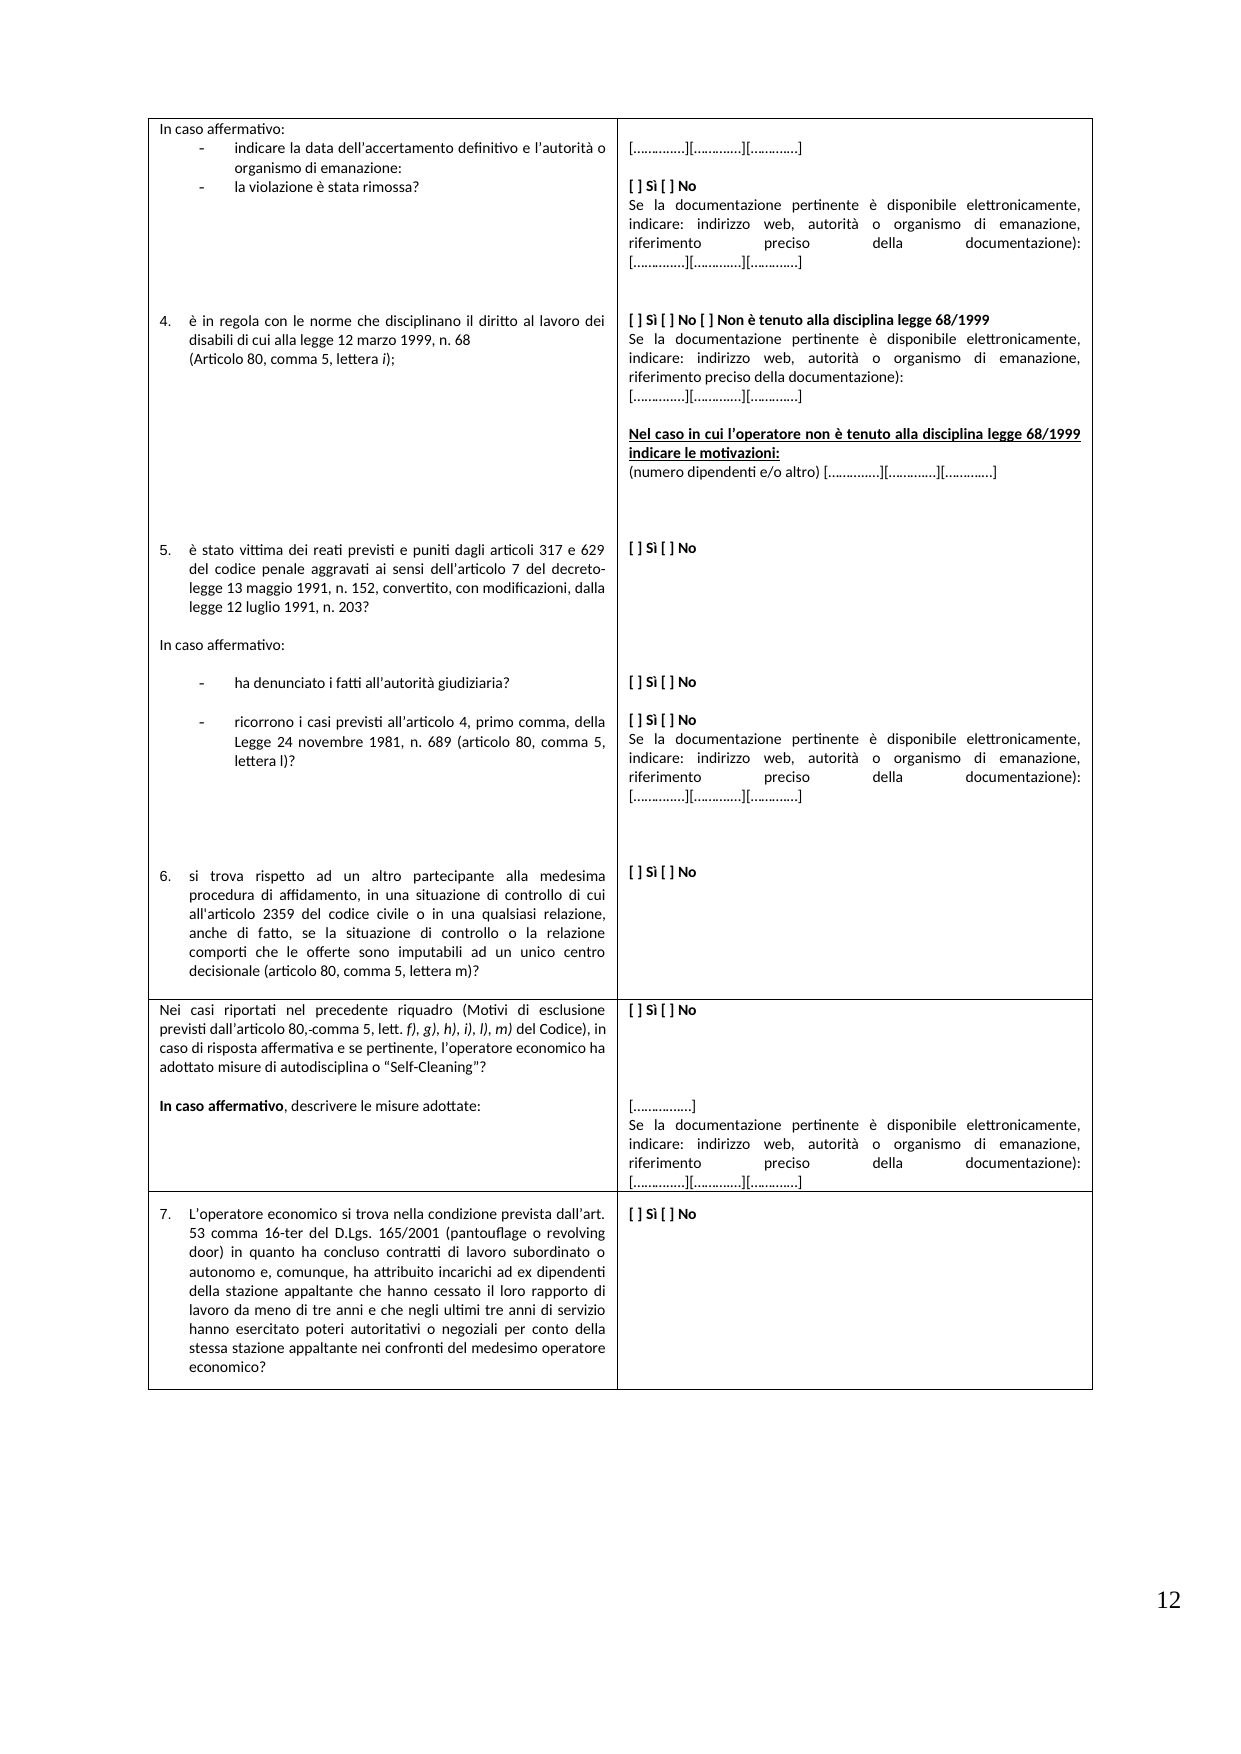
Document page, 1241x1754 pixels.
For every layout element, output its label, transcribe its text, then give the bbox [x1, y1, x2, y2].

table_cell [ ] Sì [ ] No [………….…] Se la documentazione pertinente è disponibile elettronicamente, indicare: indirizzo web, autorità o organismo di emanazione, riferimento preciso della documentazione): [………..…][……….…][……….…] [618, 1000, 1092, 1191]
table_cell Nei casi riportati nel precedente riquadro (Motivi di esclusione previsti dall’articolo 80, comma 5, lett. f), g), h), i), l), m) del Codice), in caso di risposta affermativa e se pertinente, l’operatore economico ha adottato misure di autodisciplina o “Self-Cleaning”? In caso affermativo, descrivere le misure adottate: [149, 1000, 617, 1191]
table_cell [618, 119, 1092, 999]
table_cell L’operatore economico si trova nella condizione prevista dall’art. 53 comma 16-ter del D.Lgs. 165/2001 (pantouflage o revolving door) in quanto ha concluso contratti di lavoro subordinato o autonomo e, comunque, ha attribuito incarichi ad ex dipendenti della stazione appaltante che hanno cessato il loro rapporto di lavoro da meno di tre anni e che negli ultimi tre anni di servizio hanno esercitato poteri autoritativi o negoziali per conto della stessa stazione appaltante nei confronti del medesimo operatore economico? [149, 1192, 617, 1389]
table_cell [149, 119, 617, 999]
table_cell [ ] Sì [ ] No [618, 1192, 1092, 1389]
